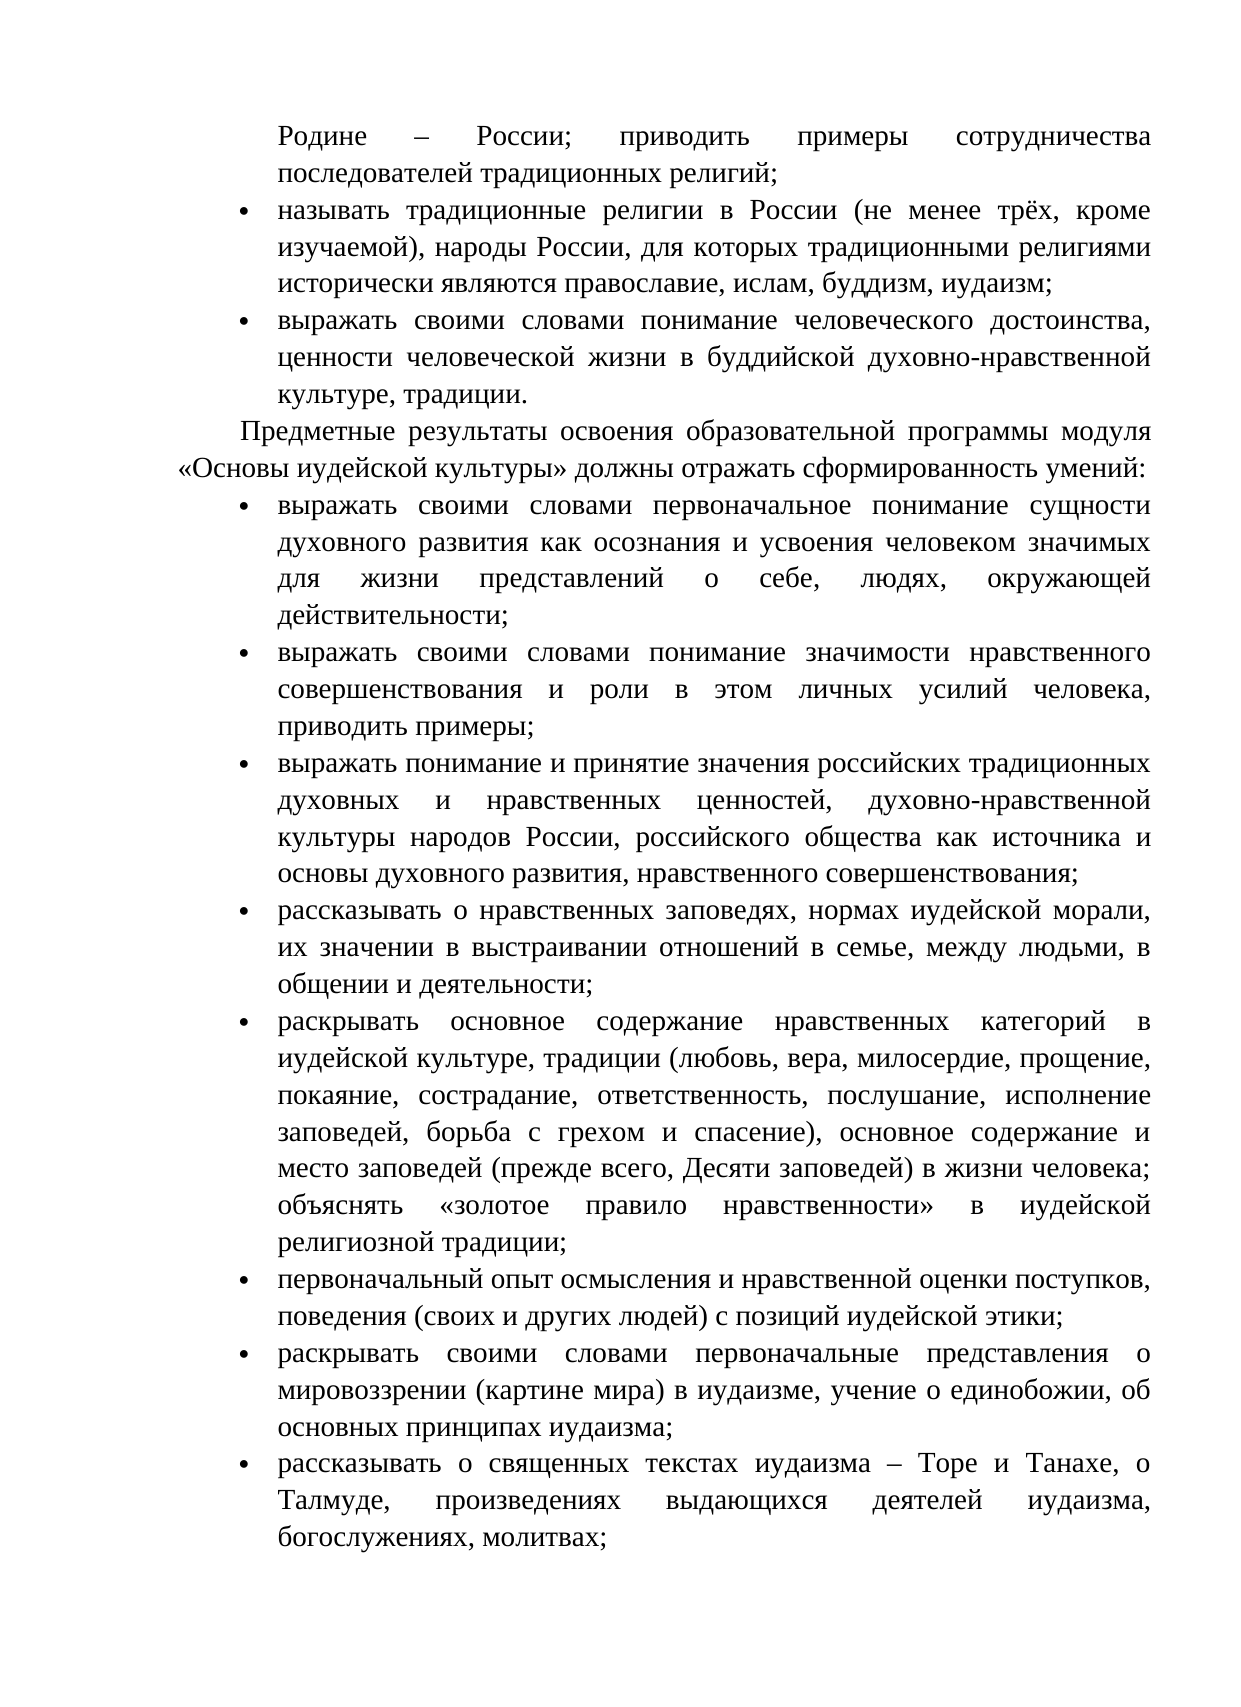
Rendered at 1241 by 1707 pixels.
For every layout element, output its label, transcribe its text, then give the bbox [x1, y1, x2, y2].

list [240, 118, 1152, 188]
list рассказывать о священных текстах иудаизма – Торе и Танахе, о Талмуде, произведениях выдающихся деятелей иудаизма, богослужениях, молитвах; [240, 1446, 1152, 1553]
list первоначальный опыт осмысления и нравственной оценки поступков, поведения (своих и других людей) с позиций иудейской этики; [240, 1261, 1152, 1332]
list раскрывать основное содержание нравственных категорий в иудейской культуре, традиции (любовь, вера, милосердие, прощение, покаяние, сострадание, ответственность, послушание, исполнение заповедей, борьба с грехом и спасение), основное содержание и место заповедей (прежде всего, Десяти заповедей) в жизни человека; объяснять «золотое правило нравственности» в иудейской религиозной традиции; [240, 1003, 1152, 1258]
text Предметные результаты освоения образовательной программы модуля «Основы иудейской культуры» должны отражать сформированность умений: [177, 413, 1152, 483]
list рассказывать о нравственных заповедях, нормах иудейской морали, их значении в выстраивании отношений в семье, между людьми, в общении и деятельности; [240, 892, 1152, 1000]
list раскрывать своими словами первоначальные представления о мировоззрении (картине мира) в иудаизме, учение о единобожии, об основных принципах иудаизма; [240, 1335, 1152, 1442]
list выражать понимание и принятие значения российских традиционных духовных и нравственных ценностей, духовно-нравственной культуры народов России, российского общества как источника и основы духовного развития, нравственного совершенствования; [240, 745, 1152, 889]
list выражать своими словами понимание человеческого достоинства, ценности человеческой жизни в буддийской духовно-нравственной культуре, традиции. [240, 302, 1152, 410]
list называть традиционные религии в России (не менее трёх, кроме изучаемой), народы России, для которых традиционными религиями исторически являются православие, ислам, буддизм, иудаизм; [240, 192, 1152, 299]
list выражать своими словами понимание значимости нравственного совершенствования и роли в этом личных усилий человека, приводить примеры; [240, 634, 1152, 742]
list выражать своими словами первоначальное понимание сущности духовного развития как осознания и усвоения человеком значимых для жизни представлений о себе, людях, окружающей действительности; [240, 487, 1152, 631]
